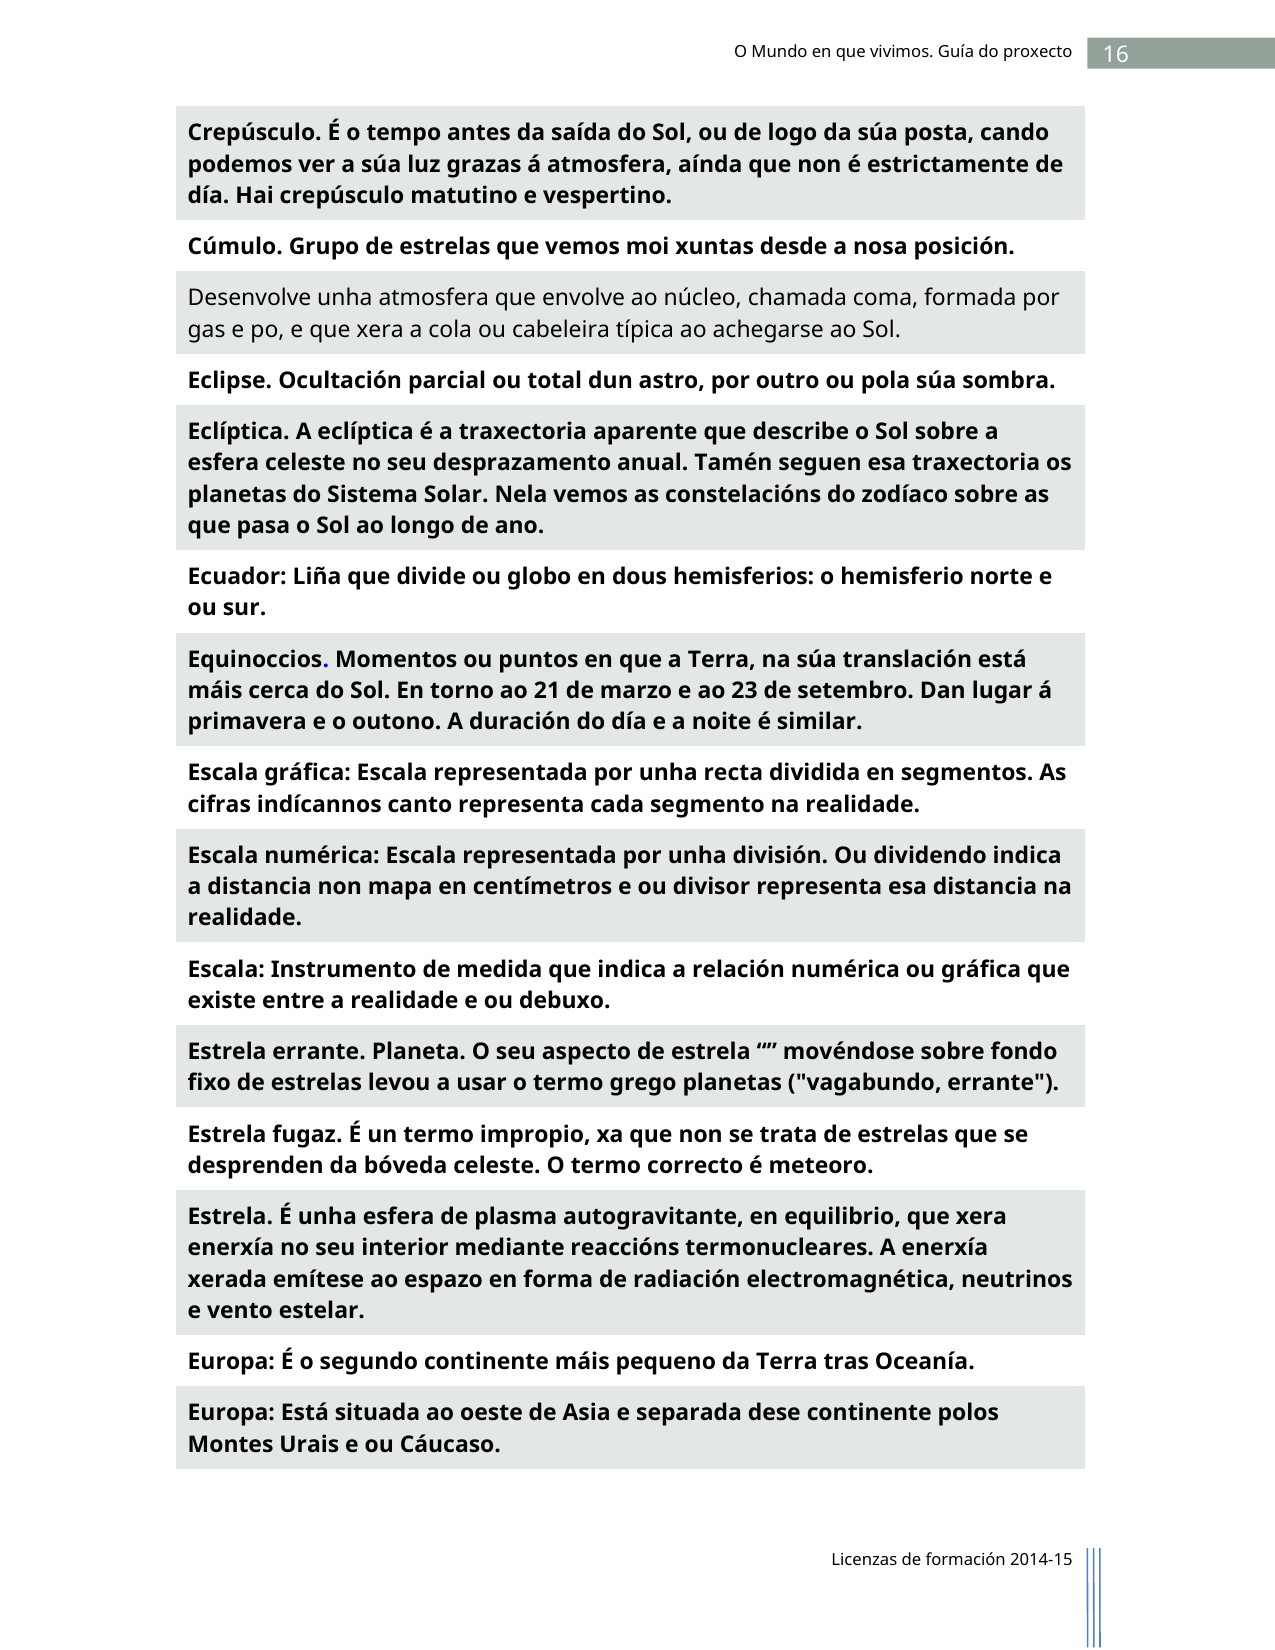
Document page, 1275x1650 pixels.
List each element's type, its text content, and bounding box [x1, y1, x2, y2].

table_cell Escala gráfica: Escala representada por unha recta dividida en segmentos. As cifras indícannos canto representa cada segmento na realidade. [176, 746, 1085, 829]
table_cell Europa: Está situada ao oeste de Asia e separada dese continente polos Montes Urais e ou Cáucaso. [176, 1386, 1085, 1469]
table_cell Cúmulo. Grupo de estrelas que vemos moi xuntas desde a nosa posición. [176, 220, 1085, 271]
table_cell Eclíptica. A eclíptica é a traxectoria aparente que describe o Sol sobre a esfera celeste no seu desprazamento anual. Tamén seguen esa traxectoria os planetas do Sistema Solar. Nela vemos as constelacións do zodíaco sobre as que pasa o Sol ao longo de ano. [176, 405, 1085, 550]
table_cell Desenvolve unha atmosfera que envolve ao núcleo, chamada coma, formada por gas e po, e que xera a cola ou cabeleira típica ao achegarse ao Sol. [176, 271, 1085, 354]
table_cell Estrela. É unha esfera de plasma autogravitante, en equilibrio, que xera enerxía no seu interior mediante reaccións termonucleares. A enerxía xerada emítese ao espazo en forma de radiación electromagnética, neutrinos e vento estelar. [176, 1190, 1085, 1335]
table_cell Equinoccios. Momentos ou puntos en que a Terra, na súa translación está máis cerca do Sol. En torno ao 21 de marzo e ao 23 de setembro. Dan lugar á primavera e o outono. A duración do día e a noite é similar. [176, 633, 1085, 746]
table_cell Escala numérica: Escala representada por unha división. Ou dividendo indica a distancia non mapa en centímetros e ou divisor representa esa distancia na realidade. [176, 829, 1085, 942]
table_cell Estrela fugaz. É un termo impropio, xa que non se trata de estrelas que se desprenden da bóveda celeste. O termo correcto é meteoro. [176, 1108, 1085, 1190]
table_cell Escala: Instrumento de medida que indica a relación numérica ou gráfica que existe entre a realidade e ou debuxo. [176, 943, 1085, 1025]
table_cell Europa: É o segundo continente máis pequeno da Terra tras Oceanía. [176, 1335, 1085, 1386]
table_cell Crepúsculo. É o tempo antes da saída do Sol, ou de logo da súa posta, cando podemos ver a súa luz grazas á atmosfera, aínda que non é estrictamente de día. Hai crepúsculo matutino e vespertino. [176, 106, 1085, 220]
table_cell Ecuador: Liña que divide ou globo en dous hemisferios: o hemisferio norte e ou sur. [176, 550, 1085, 632]
table_cell Eclipse. Ocultación parcial ou total dun astro, por outro ou pola súa sombra. [176, 354, 1085, 405]
table_cell Estrela errante. Planeta. O seu aspecto de estrela “” movéndose sobre fondo fixo de estrelas levou a usar o termo grego planetas ("vagabundo, errante"). [176, 1025, 1085, 1107]
